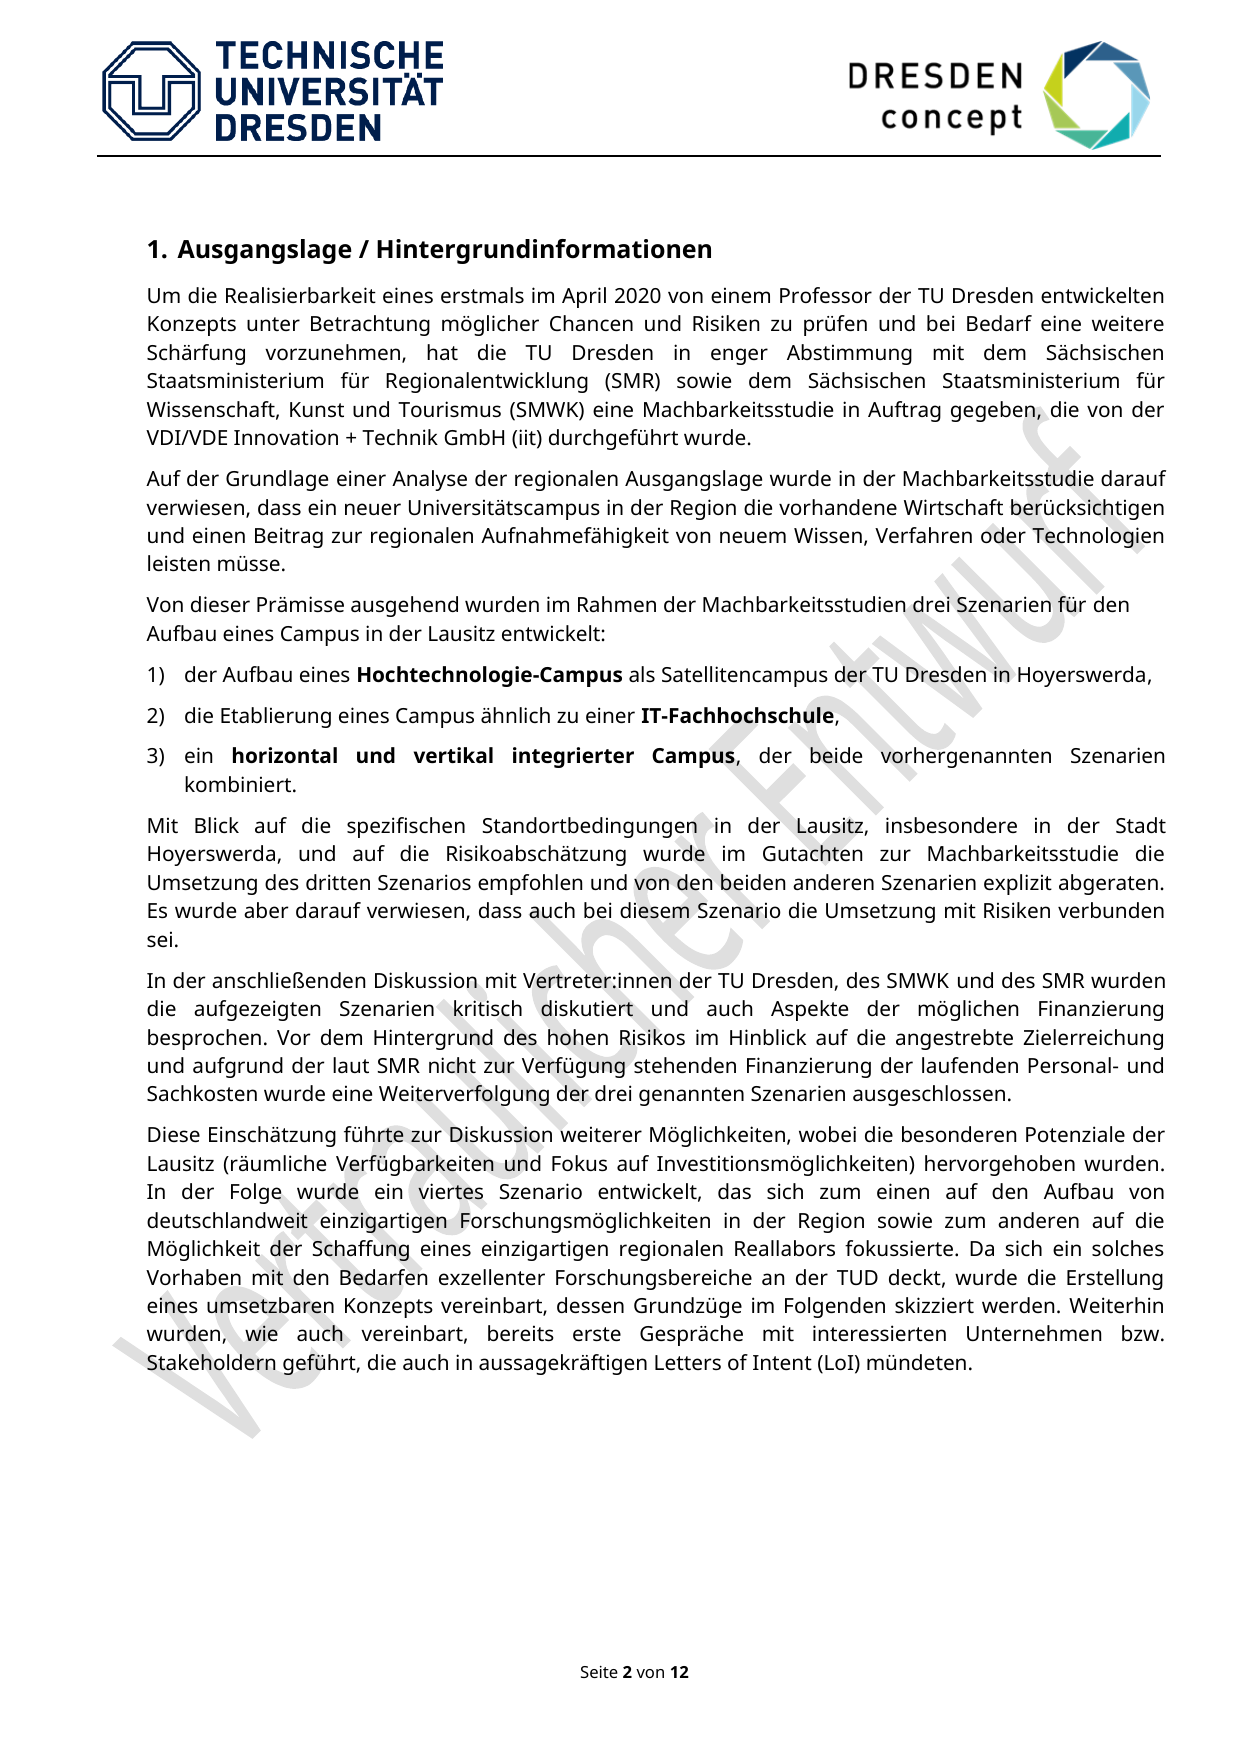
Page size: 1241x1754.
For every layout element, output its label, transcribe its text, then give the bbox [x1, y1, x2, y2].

picture [102, 41, 443, 141]
text In der anschließenden Diskussion mit Vertreter:innen der TU Dresden, des SMWK und des SMR wurden die aufgezeigten Szenarien kritisch diskutiert und auch Aspekte der möglichen Finanzierung besprochen. Vor dem Hintergrund des hohen Risikos im Hinblick auf die angestrebte Zielerreichung und aufgrund der laut SMR nicht zur Verfügung stehenden Finanzierung der laufenden Personal- und Sachkosten wurde eine Weiterverfolgung der drei genannten Szenarien ausgeschlossen. [146, 966, 1166, 1108]
list der Aufbau eines Hochtechnologie-Campus als Satellitencampus der TU Dresden in Hoyerswerda, [146, 660, 1166, 688]
text Diese Einschätzung führte zur Diskussion weiterer Möglichkeiten, wobei die besonderen Potenziale der Lausitz (räumliche Verfügbarkeiten und Fokus auf Investitionsmöglichkeiten) hervorgehoben wurden. In der Folge wurde ein viertes Szenario entwickelt, das sich zum einen auf den Aufbau von deutschlandweit einzigartigen Forschungsmöglichkeiten in der Region sowie zum anderen auf die Möglichkeit der Schaffung eines einzigartigen regionalen Reallabors fokussierte. Da sich ein solches Vorhaben mit den Bedarfen exzellenter Forschungsbereiche an der TUD deckt, wurde die Erstellung eines umsetzbaren Konzepts vereinbart, dessen Grundzüge im Folgenden skizziert werden. Weiterhin wurden, wie auch vereinbart, bereits erste Gespräche mit interessierten Unternehmen bzw. Stakeholdern geführt, die auch in aussagekräftigen Letters of Intent (LoI) mündeten. [146, 1120, 1166, 1376]
list ein horizontal und vertikal integrierter Campus, der beide vorhergenannten Szenarien kombiniert. [146, 742, 1166, 798]
text Um die Realisierbarkeit eines erstmals im April 2020 von einem Professor der TU Dresden entwickelten Konzepts unter Betrachtung möglicher Chancen und Risiken zu prüfen und bei Bedarf eine weitere Schärfung vorzunehmen, hat die TU Dresden in enger Abstimmung mit dem Sächsischen Staatsministerium für Regionalentwicklung (SMR) sowie dem Sächsischen Staatsministerium für Wissenschaft, Kunst und Tourismus (SMWK) eine Machbarkeitsstudie in Auftrag gegeben, die von der VDI/VDE Innovation + Technik GmbH (iit) durchgeführt wurde. [146, 281, 1166, 452]
list Ausgangslage / Hintergrundinformationen [146, 232, 1166, 266]
picture [849, 41, 1151, 150]
text Auf der Grundlage einer Analyse der regionalen Ausgangslage wurde in der Machbarkeitsstudie darauf verwiesen, dass ein neuer Universitätscampus in der Region die vorhandene Wirtschaft berücksichtigen und einen Beitrag zur regionalen Aufnahmefähigkeit von neuem Wissen, Verfahren oder Technologien leisten müsse. [146, 464, 1166, 578]
text Mit Blick auf die spezifischen Standortbedingungen in der Lausitz, insbesondere in der Stadt Hoyerswerda, und auf die Risikoabschätzung wurde im Gutachten zur Machbarkeitsstudie die Umsetzung des dritten Szenarios empfohlen und von den beiden anderen Szenarien explizit abgeraten. Es wurde aber darauf verwiesen, dass auch bei diesem Szenario die Umsetzung mit Risiken verbunden sei. [146, 811, 1166, 953]
list die Etablierung eines Campus ähnlich zu einer IT-Fachhochschule, [146, 701, 1166, 729]
text Von dieser Prämisse ausgehend wurden im Rahmen der Machbarkeitsstudien drei Szenarien für den Aufbau eines Campus in der Lausitz entwickelt: [146, 590, 1166, 647]
